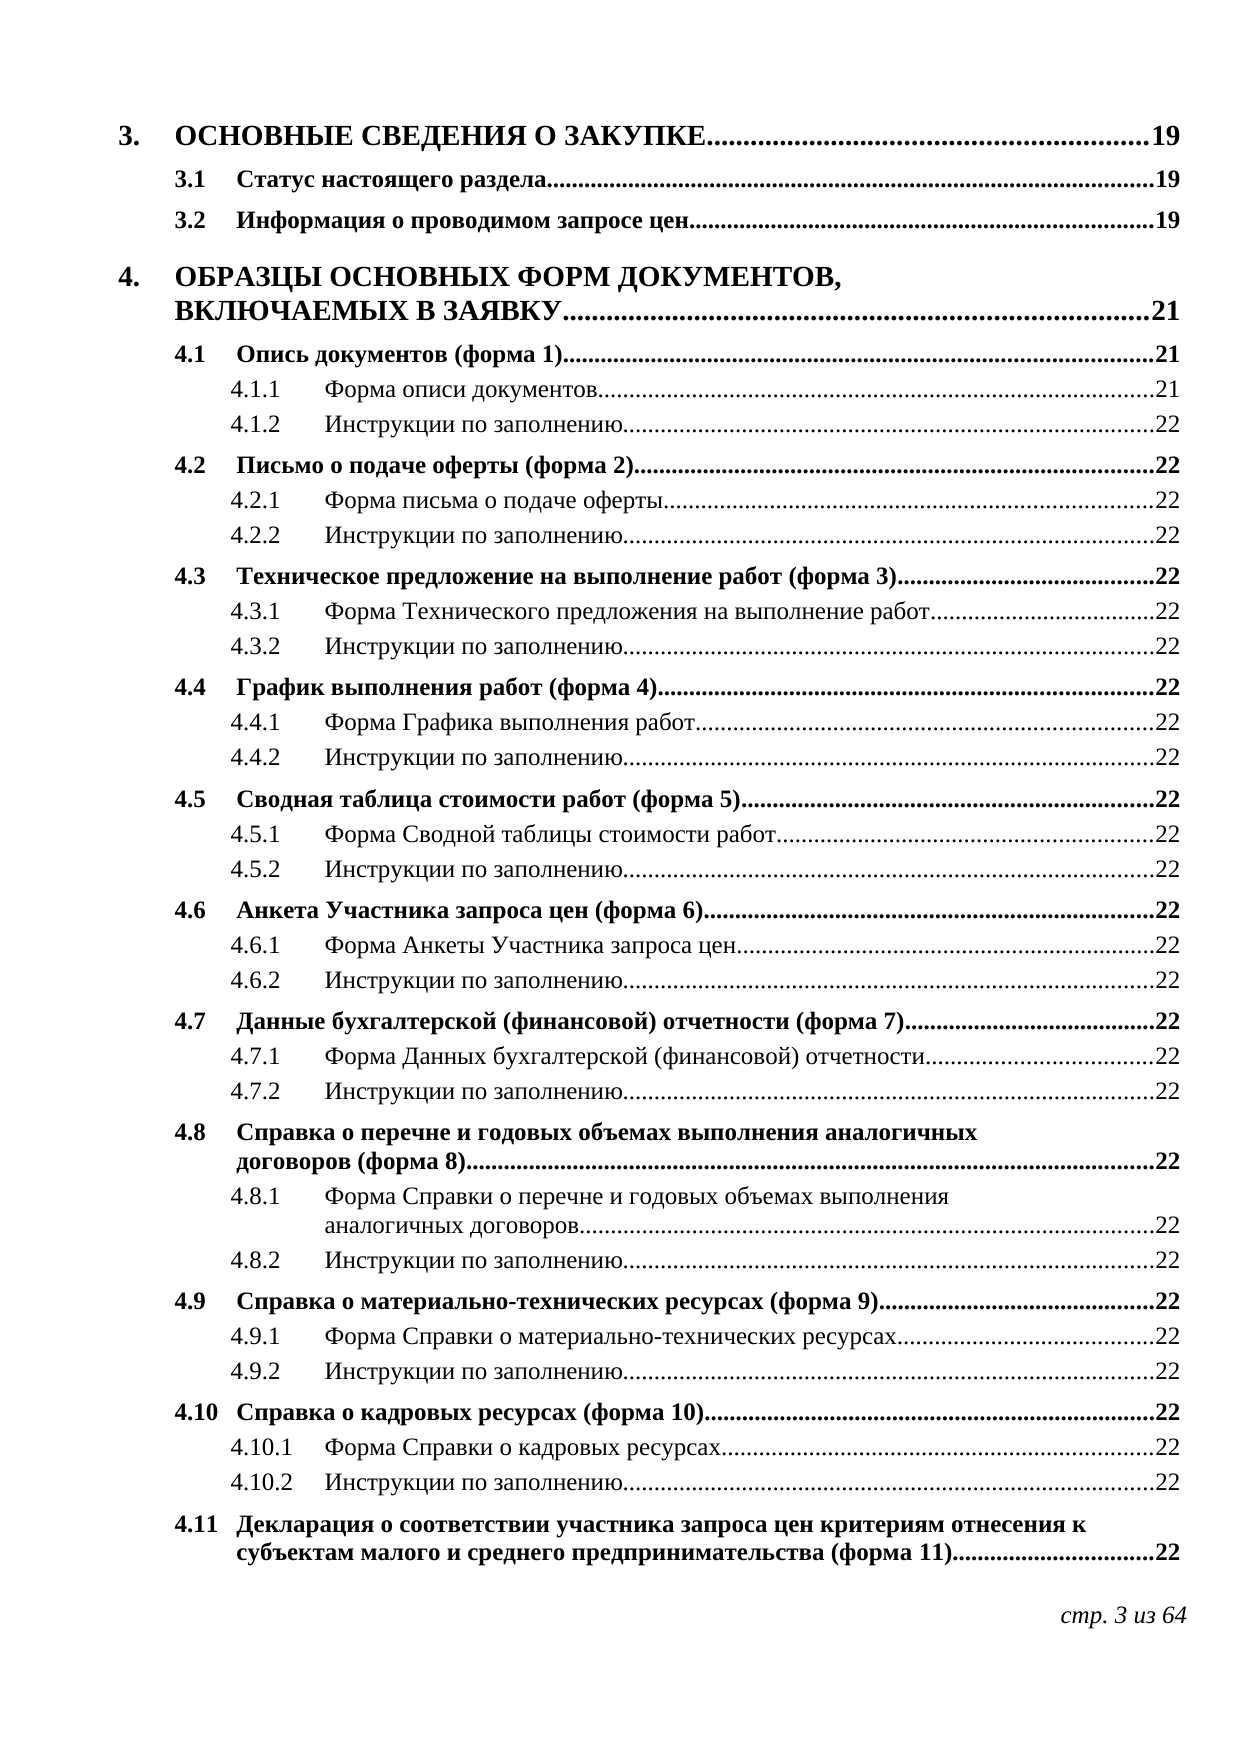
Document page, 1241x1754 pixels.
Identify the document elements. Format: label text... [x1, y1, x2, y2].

text 4.3 Техническое предложение на выполнение работ (форма 3) 22 [174, 561, 1093, 590]
text 4.10.1 Форма Справки о кадровых ресурсах 22 [230, 1432, 1063, 1461]
text 4.6.2 Инструкции по заполнению 22 [230, 965, 1063, 994]
text 4.2.1 Форма письма о подаче оферты 22 [230, 485, 1063, 514]
text 4.10.2 Инструкции по заполнению 22 [230, 1467, 1063, 1496]
text 4.5.2 Инструкции по заполнению 22 [230, 854, 1063, 882]
text 4.1.1 Форма описи документов 21 [230, 374, 1063, 402]
text 4.10 Справка о кадровых ресурсах (форма 10) 22 [174, 1397, 1093, 1426]
text 4.6 Анкета Участника запроса цен (форма 6) 22 [174, 895, 1093, 924]
text 4.3.2 Инструкции по заполнению 22 [230, 631, 1063, 660]
text 4.5.1 Форма Сводной таблицы стоимости работ 22 [230, 819, 1063, 847]
text 4.2.2 Инструкции по заполнению 22 [230, 520, 1063, 549]
text 4.11 Декларация о соответствии участника запроса цен критериям отнесения к субъектам малого и среднего предпринимательства (форма 11) 22 [174, 1509, 1093, 1566]
text 4.7 Данные бухгалтерской (финансовой) отчетности (форма 7) 22 [174, 1006, 1093, 1035]
text 4.9.1 Форма Справки о материально-технических ресурсах 22 [230, 1321, 1063, 1350]
text 4.8.1 Форма Справки о перечне и годовых объемах выполнения аналогичных договоров 22 [230, 1181, 1063, 1239]
text 4. Образцы основных форм документов, включаемых в заявку 21 [118, 259, 1063, 326]
text 4.4 График выполнения работ (форма 4) 22 [174, 672, 1093, 701]
text 4.4.1 Форма Графика выполнения работ 22 [230, 707, 1063, 736]
text 3. ОСНОВНЫЕ СВЕДЕНИЯ О ЗАКУПКЕ 19 [118, 118, 1063, 152]
text 4.1.2 Инструкции по заполнению 22 [230, 409, 1063, 437]
text 4.7.1 Форма Данных бухгалтерской (финансовой) отчетности 22 [230, 1041, 1063, 1070]
text 4.6.1 Форма Анкеты Участника запроса цен 22 [230, 930, 1063, 959]
text 4.4.2 Инструкции по заполнению 22 [230, 742, 1063, 771]
text 4.7.2 Инструкции по заполнению 22 [230, 1076, 1063, 1105]
text 4.9 Справка о материально-технических ресурсах (форма 9) 22 [174, 1286, 1093, 1315]
text 4.5 Сводная таблица стоимости работ (форма 5) 22 [174, 784, 1093, 812]
text 4.9.2 Инструкции по заполнению 22 [230, 1356, 1063, 1385]
text 4.8.2 Инструкции по заполнению 22 [230, 1245, 1063, 1274]
text 4.2 Письмо о подаче оферты (форма 2) 22 [174, 450, 1093, 479]
text 3.1 Статус настоящего раздела 19 [174, 164, 1093, 193]
text 3.2 Информация о проводимом запросе цен 19 [174, 205, 1093, 234]
text 4.1 Опись документов (форма 1) 21 [174, 339, 1093, 367]
text 4.3.1 Форма Технического предложения на выполнение работ 22 [230, 596, 1063, 625]
text 4.8 Справка о перечне и годовых объемах выполнения аналогичных договоров (форма 8) 22 [174, 1117, 1093, 1175]
